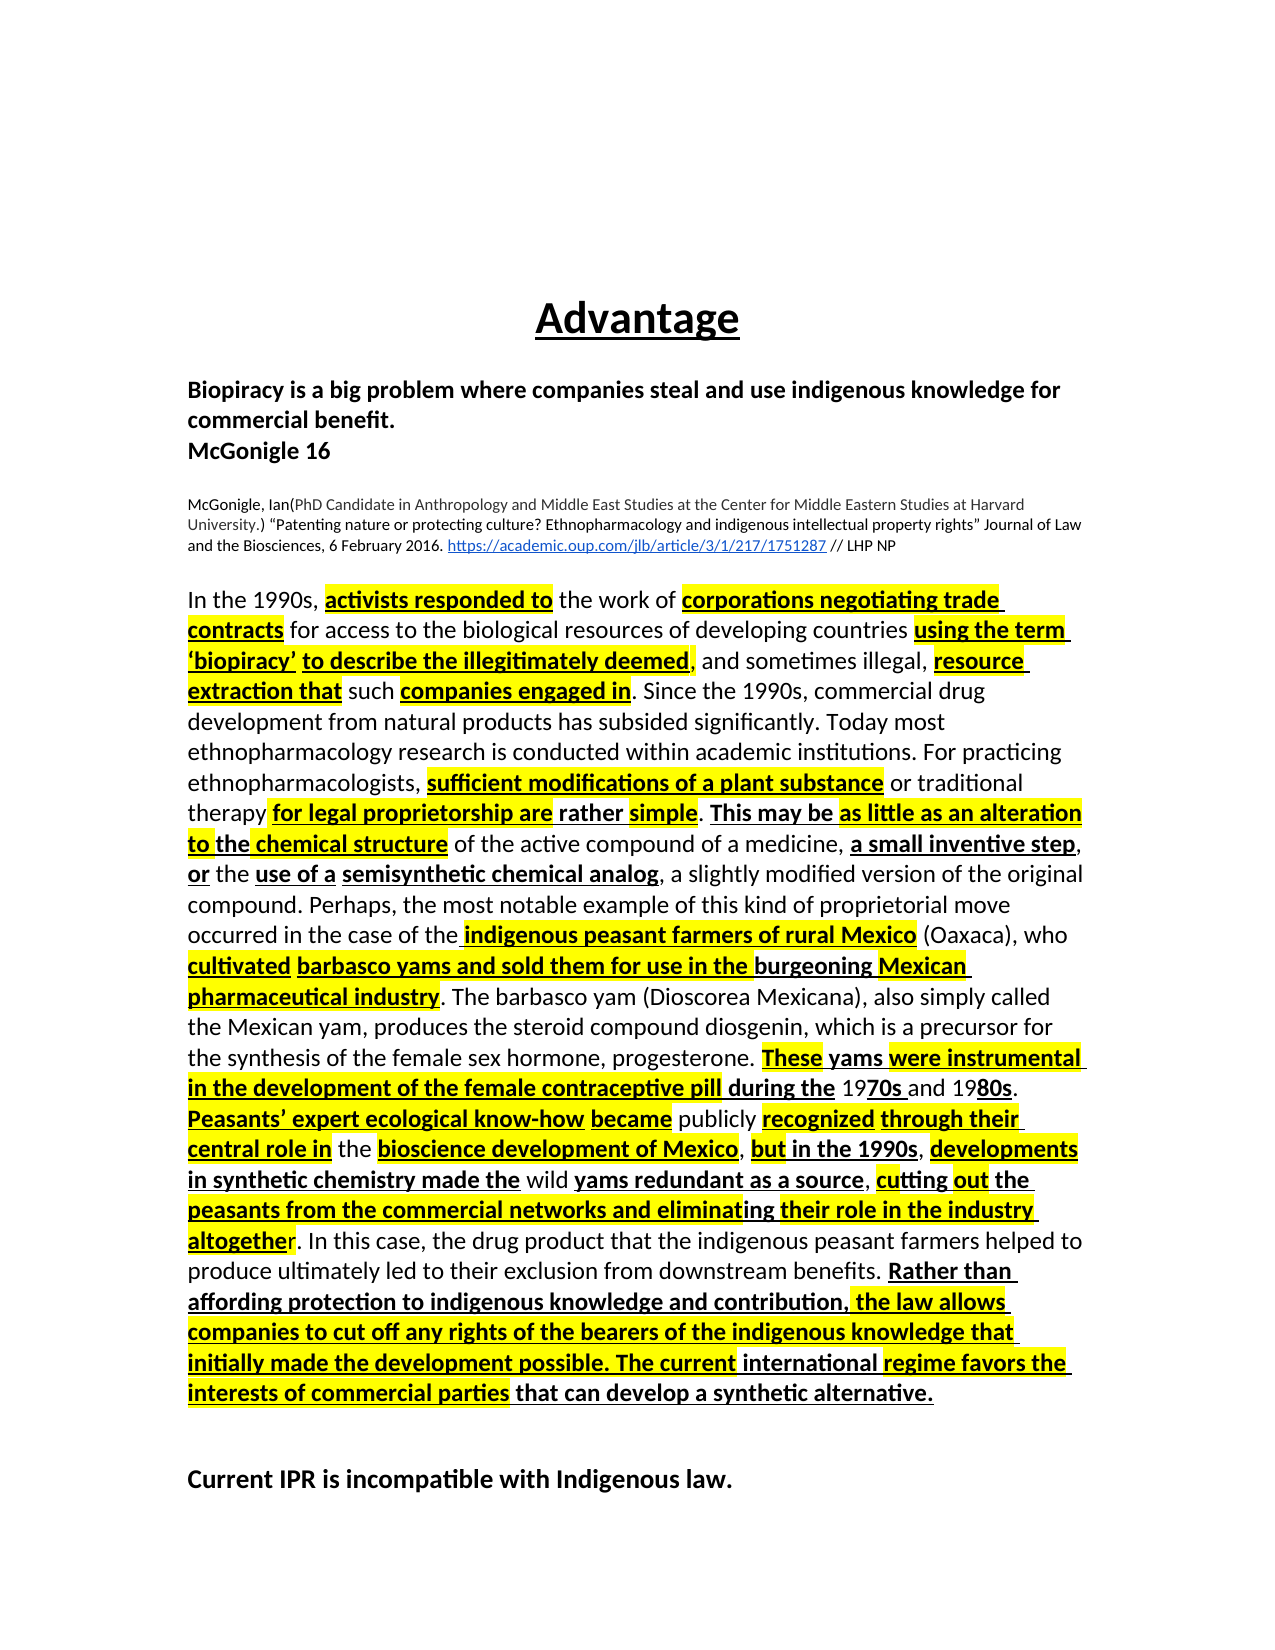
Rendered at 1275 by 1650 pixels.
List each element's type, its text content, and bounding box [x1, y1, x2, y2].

text In the 1990s, activists responded to the work of corporations negotiating trade contracts for access to the biological resources of developing countries using the term ‘biopiracy’ to describe the illegitimately deemed, and sometimes illegal, resource extraction that such companies engaged in. Since the 1990s, commercial drug development from natural products has subsided significantly. Today most ethnopharmacology research is conducted within academic institutions. For practicing ethnopharmacologists, sufficient modifications of a plant substance or traditional therapy for legal proprietorship are rather simple. This may be as little as an alteration to the chemical structure of the active compound of a medicine, a small inventive step, or the use of a semisynthetic chemical analog, a slightly modified version of the original compound. Perhaps, the most notable example of this kind of proprietorial move occurred in the case of the indigenous peasant farmers of rural Mexico (Oaxaca), who cultivated barbasco yams and sold them for use in the burgeoning Mexican pharmaceutical industry. The barbasco yam (Dioscorea Mexicana), also simply called the Mexican yam, produces the steroid compound diosgenin, which is a precursor for the synthesis of the female sex hormone, progesterone. These yams were instrumental in the development of the female contraceptive pill during the 1970s and 1980s. Peasants’ expert ecological know-how became publicly recognized through their central role in the bioscience development of Mexico, but in the 1990s, developments in synthetic chemistry made the wild yams redundant as a source, cutting out the peasants from the commercial networks and eliminating their role in the industry altogether. In this case, the drug product that the indigenous peasant farmers helped to produce ultimately led to their exclusion from downstream benefits. Rather than affording protection to indigenous knowledge and contribution, the law allows companies to cut off any rights of the bearers of the indigenous knowledge that initially made the development possible. The current international regime favors the interests of commercial parties that can develop a synthetic alternative. [187, 584, 1087, 1408]
text Biopiracy is a big problem where companies steal and use indigenous knowledge for commercial benefit. [187, 374, 1087, 435]
text McGonigle, Ian(PhD Candidate in Anthropology and Middle East Studies at the Center for Middle Eastern Studies at Harvard University.) “Patenting nature or protecting culture? Ethnopharmacology and indigenous intellectual property rights” Journal of Law and the Biosciences, 6 February 2016. https://academic.oup.com/jlb/article/3/1/217/1751287 // LHP NP [187, 494, 1087, 555]
text Advantage [187, 289, 1087, 345]
text McGonigle 16 [187, 435, 1087, 466]
text Current IPR is incompatible with Indigenous law. [187, 1462, 1087, 1495]
